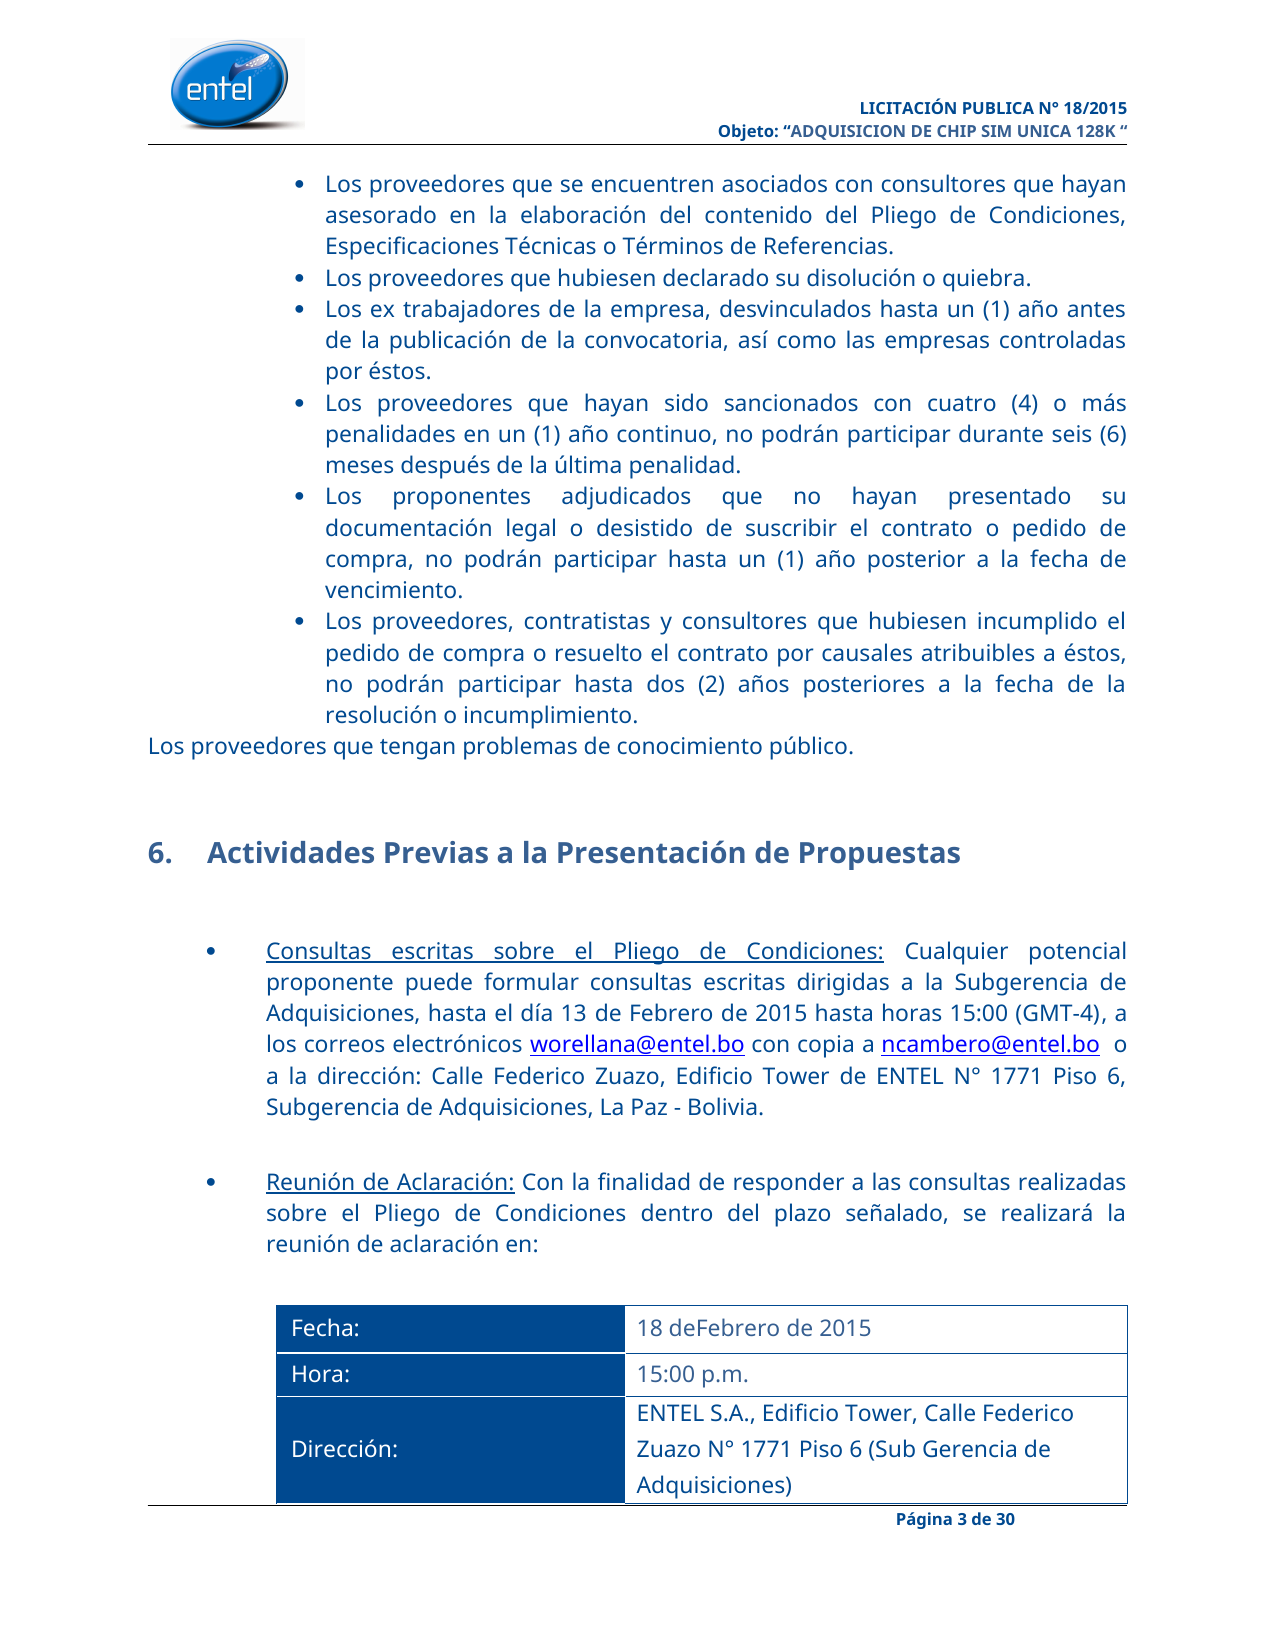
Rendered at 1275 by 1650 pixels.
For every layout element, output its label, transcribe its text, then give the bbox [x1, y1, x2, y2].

picture [170, 38, 305, 130]
list Los proveedores que hubiesen declarado su disolución o quiebra. [295, 262, 1127, 293]
list Los proveedores que hayan sido sancionados con cuatro (4) o más penalidades en un (1) año continuo, no podrán participar durante seis (6) meses después de la última penalidad. [295, 387, 1127, 480]
table_header Fecha: [277, 1306, 625, 1352]
list Los ex trabajadores de la empresa, desvinculados hasta un (1) año antes de la publicación de la convocatoria, así como las empresas controladas por éstos. [295, 293, 1127, 387]
table_cell Hora: [277, 1354, 625, 1396]
list Los proveedores que se encuentren asociados con consultores que hayan asesorado en la elaboración del contenido del Pliego de Condiciones, Especificaciones Técnicas o Términos de Referencias. [295, 168, 1127, 262]
table_cell ENTEL S.A., Edificio Tower, Calle Federico Zuazo N° 1771 Piso 6 (Sub Gerencia de Adquisiciones) [626, 1397, 1127, 1503]
list Los proveedores, contratistas y consultores que hubiesen incumplido el pedido de compra o resuelto el contrato por causales atribuibles a éstos, no podrán participar hasta dos (2) años posteriores a la fecha de la resolución o incumplimiento. [295, 605, 1127, 730]
table_cell Dirección: [277, 1397, 625, 1503]
list Consultas escritas sobre el Pliego de Condiciones: Cualquier potencial proponente puede formular consultas escritas dirigidas a la Subgerencia de Adquisiciones, hasta el día 13 de Febrero de 2015 hasta horas 15:00 (GMT-4), a los correos electrónicos worellana@entel.bo con copia a ncambero@entel.bo o a la dirección: Calle Federico Zuazo, Edificio Tower de ENTEL N° 1771 Piso 6, Subgerencia de Adquisiciones, La Paz - Bolivia. [207, 935, 1127, 1122]
list Actividades Previas a la Presentación de Propuestas [148, 832, 1127, 872]
list Reunión de Aclaración: Con la finalidad de responder a las consultas realizadas sobre el Pliego de Condiciones dentro del plazo señalado, se realizará la reunión de aclaración en: [207, 1166, 1127, 1260]
list Los proponentes adjudicados que no hayan presentado su documentación legal o desistido de suscribir el contrato o pedido de compra, no podrán participar hasta un (1) año posterior a la fecha de vencimiento. [295, 480, 1127, 605]
table_cell 15:00 p.m. [626, 1354, 1127, 1396]
text Los proveedores que tengan problemas de conocimiento público. [148, 730, 1127, 762]
table_header 18 deFebrero de 2015 [626, 1306, 1127, 1352]
